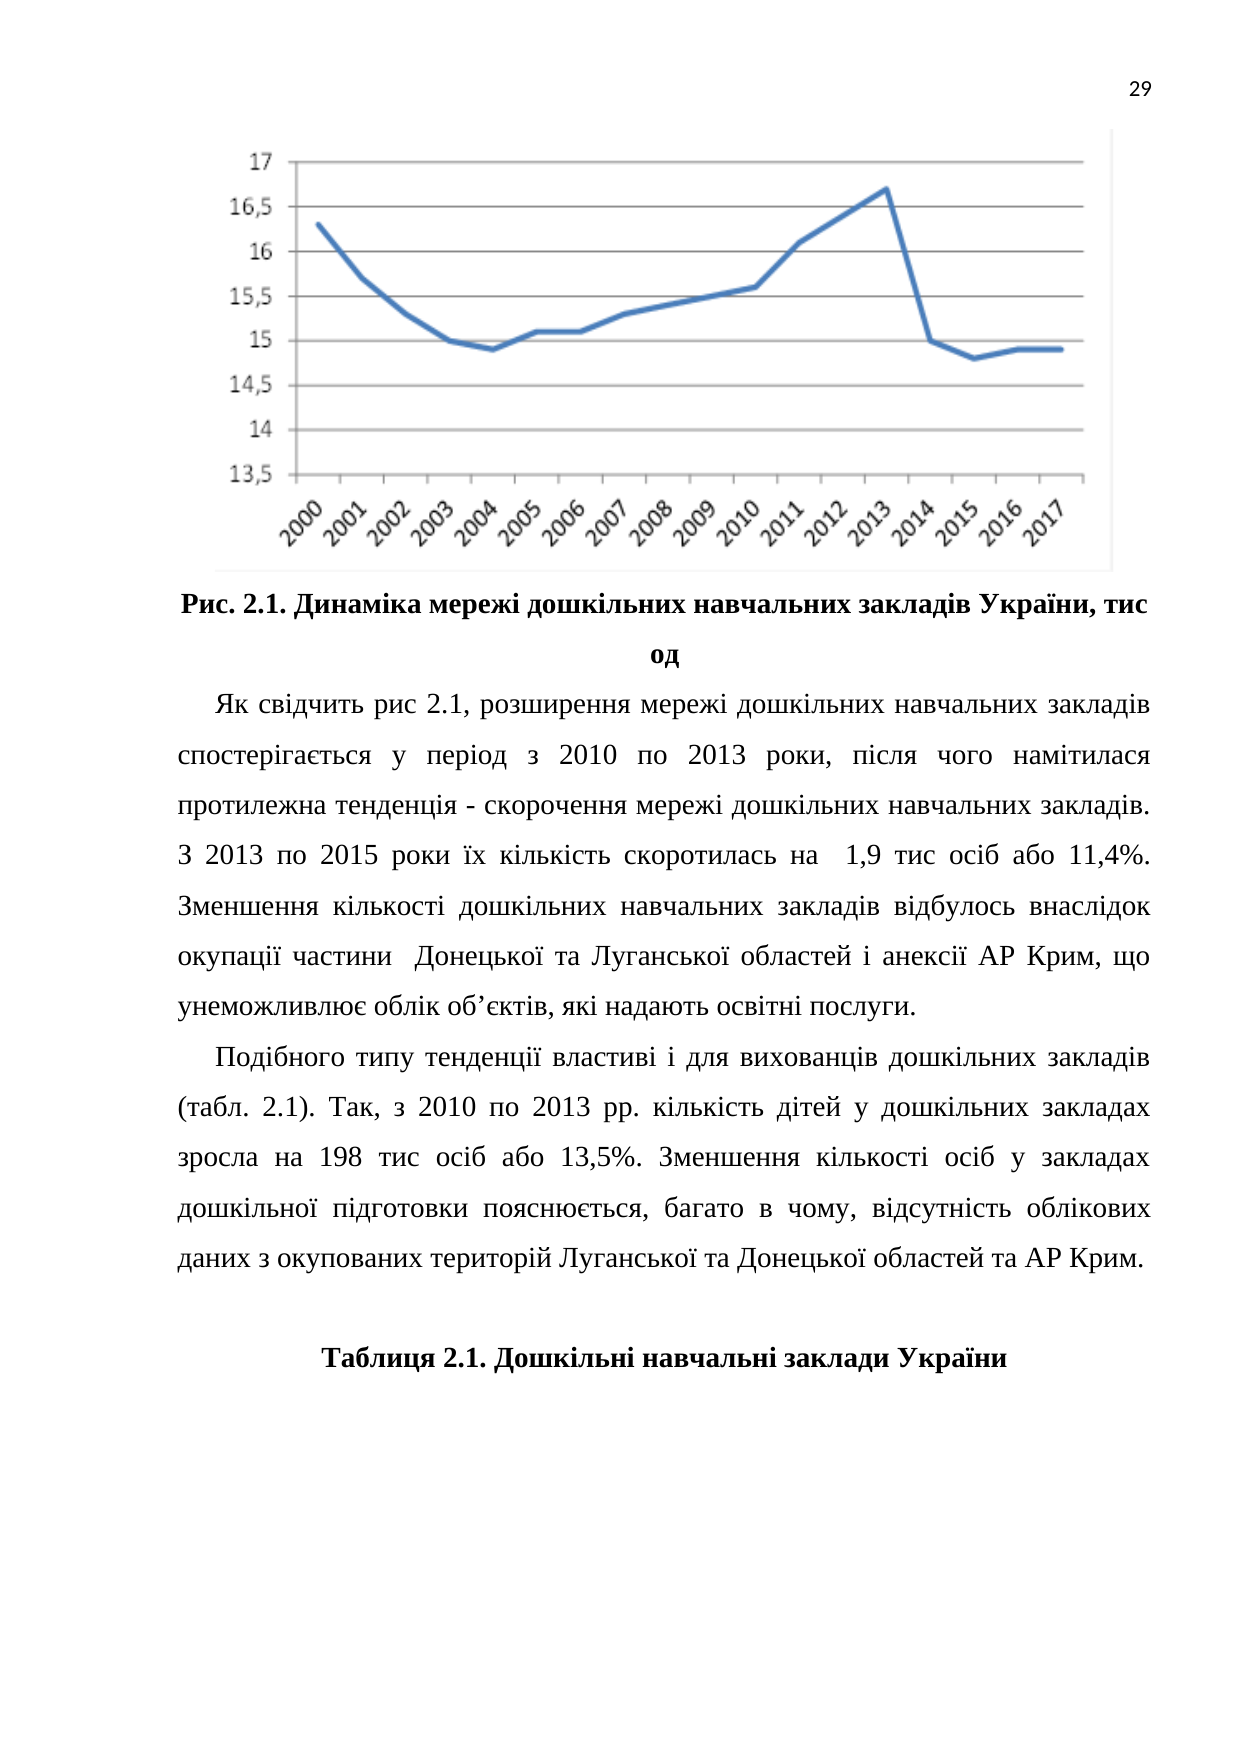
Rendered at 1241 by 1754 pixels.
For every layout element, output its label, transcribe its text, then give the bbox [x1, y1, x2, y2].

text Таблиця 2.1. Дошкільні навчальні заклади України [177, 1341, 1152, 1374]
text Рис. 2.1. Динаміка мережі дошкільних навчальних закладів України, тис од [177, 586, 1152, 670]
text Подібного типу тенденції властиві і для вихованців дошкільних закладів (табл. 2.1). Так, з 2010 по 2013 рр. кількість дітей у дошкільних закладах зросла на 198 тис осіб або 13,5%. Зменшення кількості осіб у закладах дошкільної підготовки пояснюється, багато в чому, відсутність облікових даних з окупованих територій Луганської та Донецької областей та АР Крим. [177, 1039, 1152, 1273]
picture [214, 129, 1115, 572]
text Як свідчить рис 2.1, розширення мережі дошкільних навчальних закладів спостерігається у період з 2010 по 2013 роки, після чого намітилася протилежна тенденція - скорочення мережі дошкільних навчальних закладів. З 2013 по 2015 роки їх кількість скоротилась на 1,9 тис осіб або 11,4%. Зменшення кількості дошкільних навчальних закладів відбулось внаслідок окупації частини Донецької та Луганської областей і анексії АР Крим, що унеможливлює облік об’єктів, які надають освітні послуги. [177, 687, 1152, 1022]
